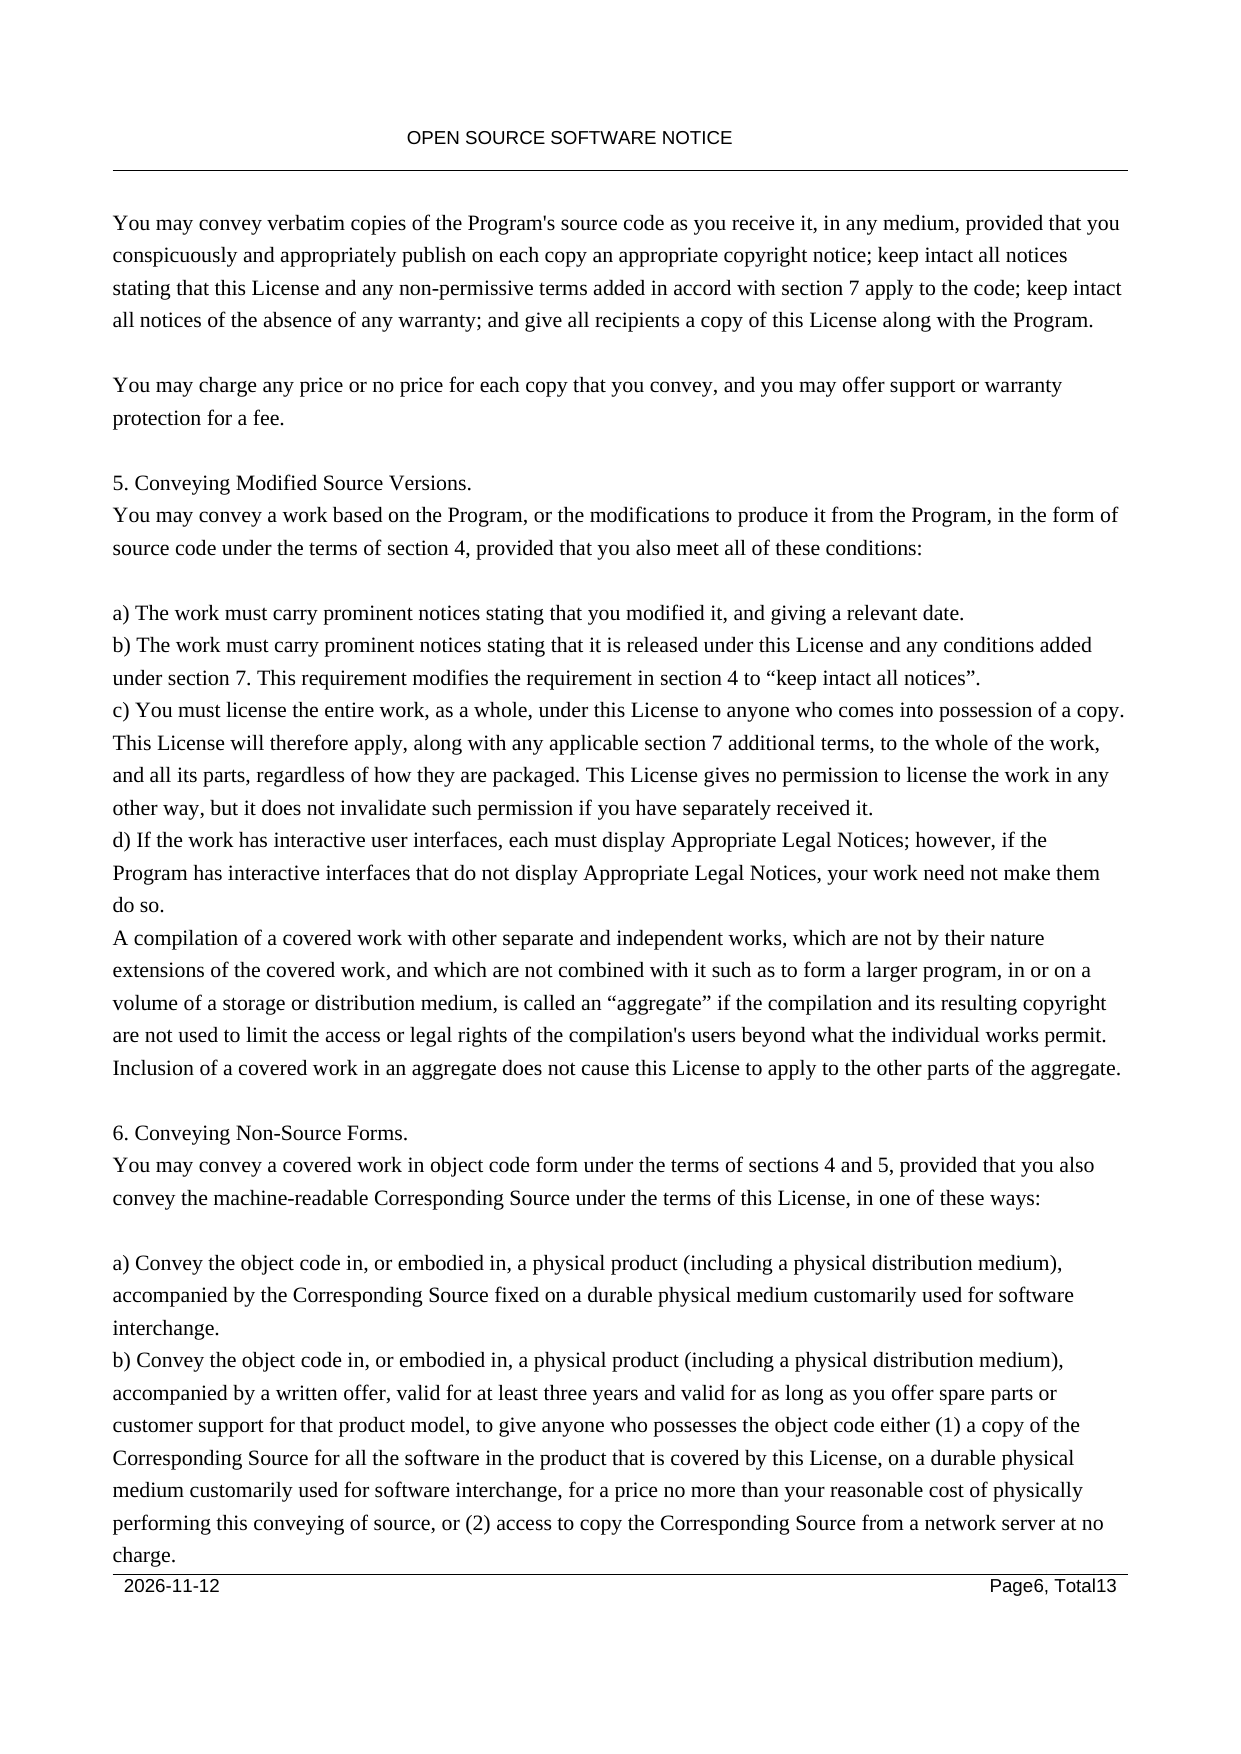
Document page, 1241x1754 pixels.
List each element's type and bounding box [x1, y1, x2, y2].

text [112, 206, 1128, 1571]
